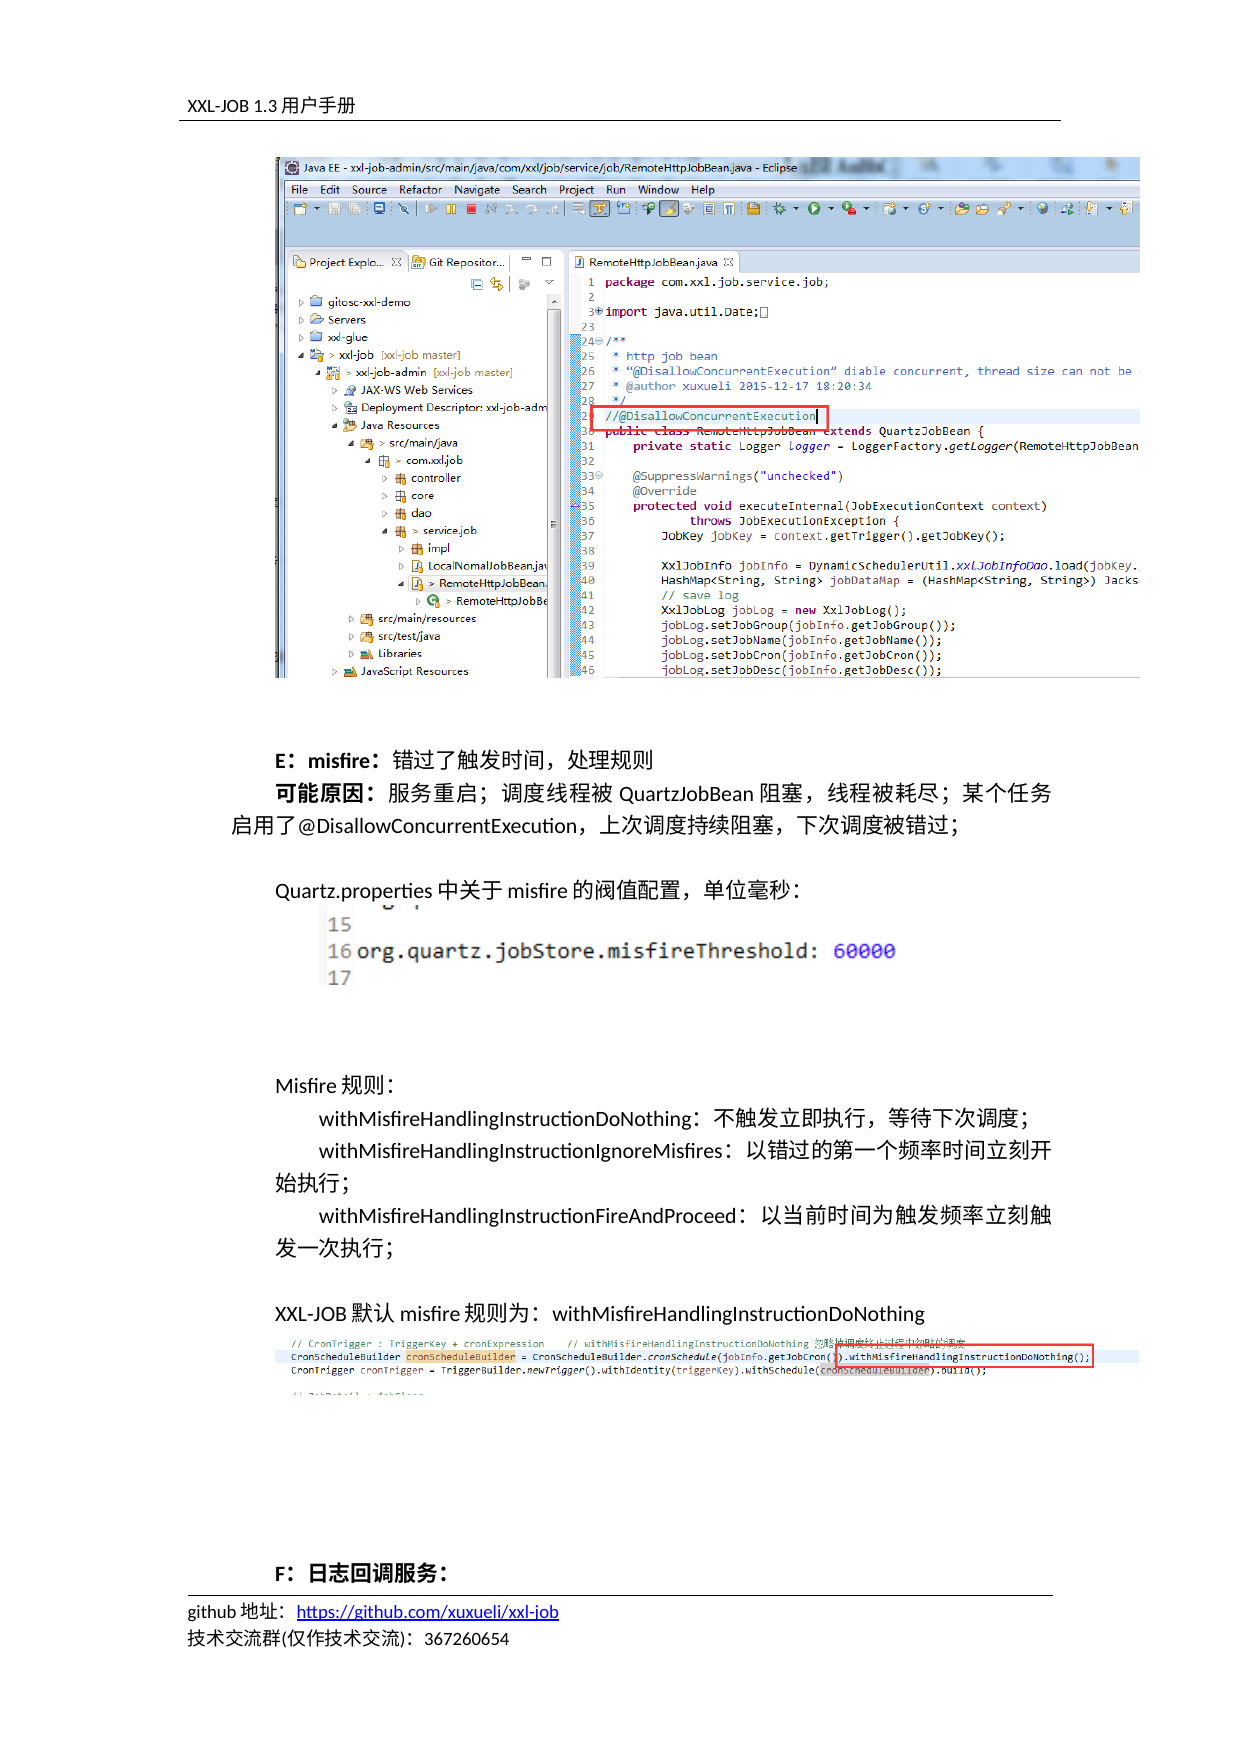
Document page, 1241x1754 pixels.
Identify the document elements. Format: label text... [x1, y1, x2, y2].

picture [275, 157, 1140, 678]
text withMisfireHandlingInstructionIgnoreMisfires：以错过的第一个频率时间立刻开始执行； [275, 1133, 1053, 1198]
text withMisfireHandlingInstructionDoNothing：不触发立即执行，等待下次调度； [275, 1100, 1053, 1133]
text withMisfireHandlingInstructionFireAndProceed：以当前时间为触发频率立刻触发一次执行； [275, 1198, 1053, 1263]
text Misfire规则： [231, 1068, 1053, 1100]
picture [318, 905, 968, 985]
text E：misfire：错过了触发时间，处理规则 [231, 743, 1053, 775]
text Quartz.properties中关于misfire的阀值配置，单位毫秒： [231, 873, 1053, 905]
text XXL-JOB默认misfire规则为：withMisfireHandlingInstructionDoNothing [231, 1295, 1053, 1328]
text 可能原因：服务重启；调度线程被QuartzJobBean阻塞，线程被耗尽；某个任务启用了@DisallowConcurrentExecution，上次调度持续阻塞，下次调度被错过； [231, 775, 1053, 840]
picture [275, 1327, 1139, 1395]
text F：日志回调服务： [231, 1555, 1053, 1588]
